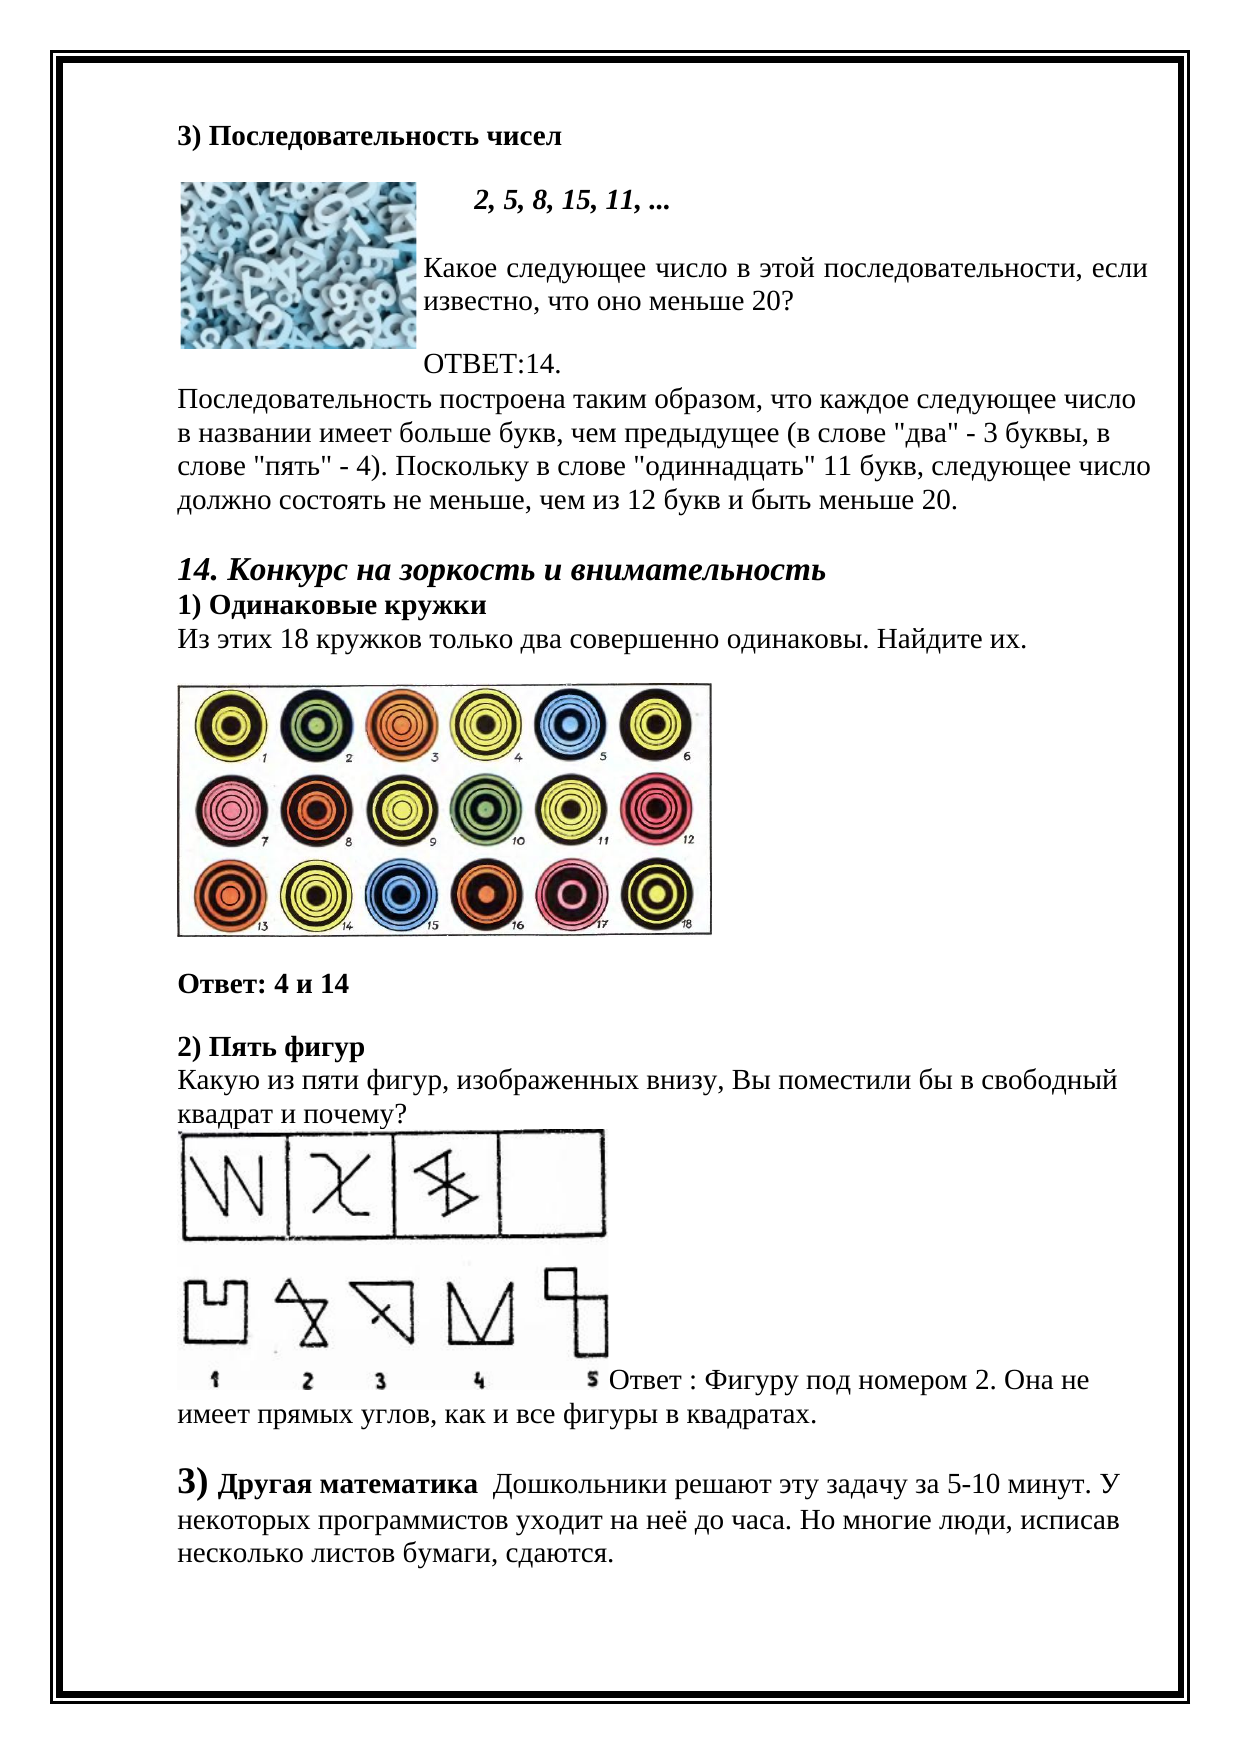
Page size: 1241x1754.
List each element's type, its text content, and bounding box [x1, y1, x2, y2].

subtitle 2) Пять фигур [177, 1029, 1152, 1062]
picture [177, 683, 712, 937]
text Какую из пяти фигур, изображенных внизу, Вы поместили бы в свободный квадрат и почему? [177, 1062, 1152, 1129]
table_header [176, 181, 422, 381]
text Последовательность построена таким образом, что каждое следующее число в названии имеет больше букв, чем предыдущее (в слове "два" - 3 буквы, в слове "пять" - 4). Поскольку в слове "одиннадцать" 11 букв, следующее число должно состоять не меньше, чем из 12 букв и быть меньше 20. [177, 381, 1152, 516]
text 3) Другая математика Дошкольники решают эту задачу за 5-10 минут. У некоторых программистов уходит на неё до часа. Но многие люди, исписав несколько листов бумаги, сдаются. [177, 1459, 1152, 1569]
table_header 2, 5, 8, 15, 11, ... Какое следующее число в этой последовательности, если известно, что оно меньше 20? ОТВЕТ:14. [422, 181, 1150, 381]
text 14. Конкурс на зоркость и внимательность [177, 549, 1152, 587]
text Ответ: 4 и 14 [177, 966, 1152, 999]
text 1) Одинаковые кружки [177, 587, 1152, 621]
picture [177, 1129, 609, 1390]
subtitle 3) Последовательность чисел [177, 118, 1152, 152]
picture [180, 182, 417, 349]
text Из этих 18 кружков только два совершенно одинаковы. Найдите их. [177, 621, 1152, 654]
